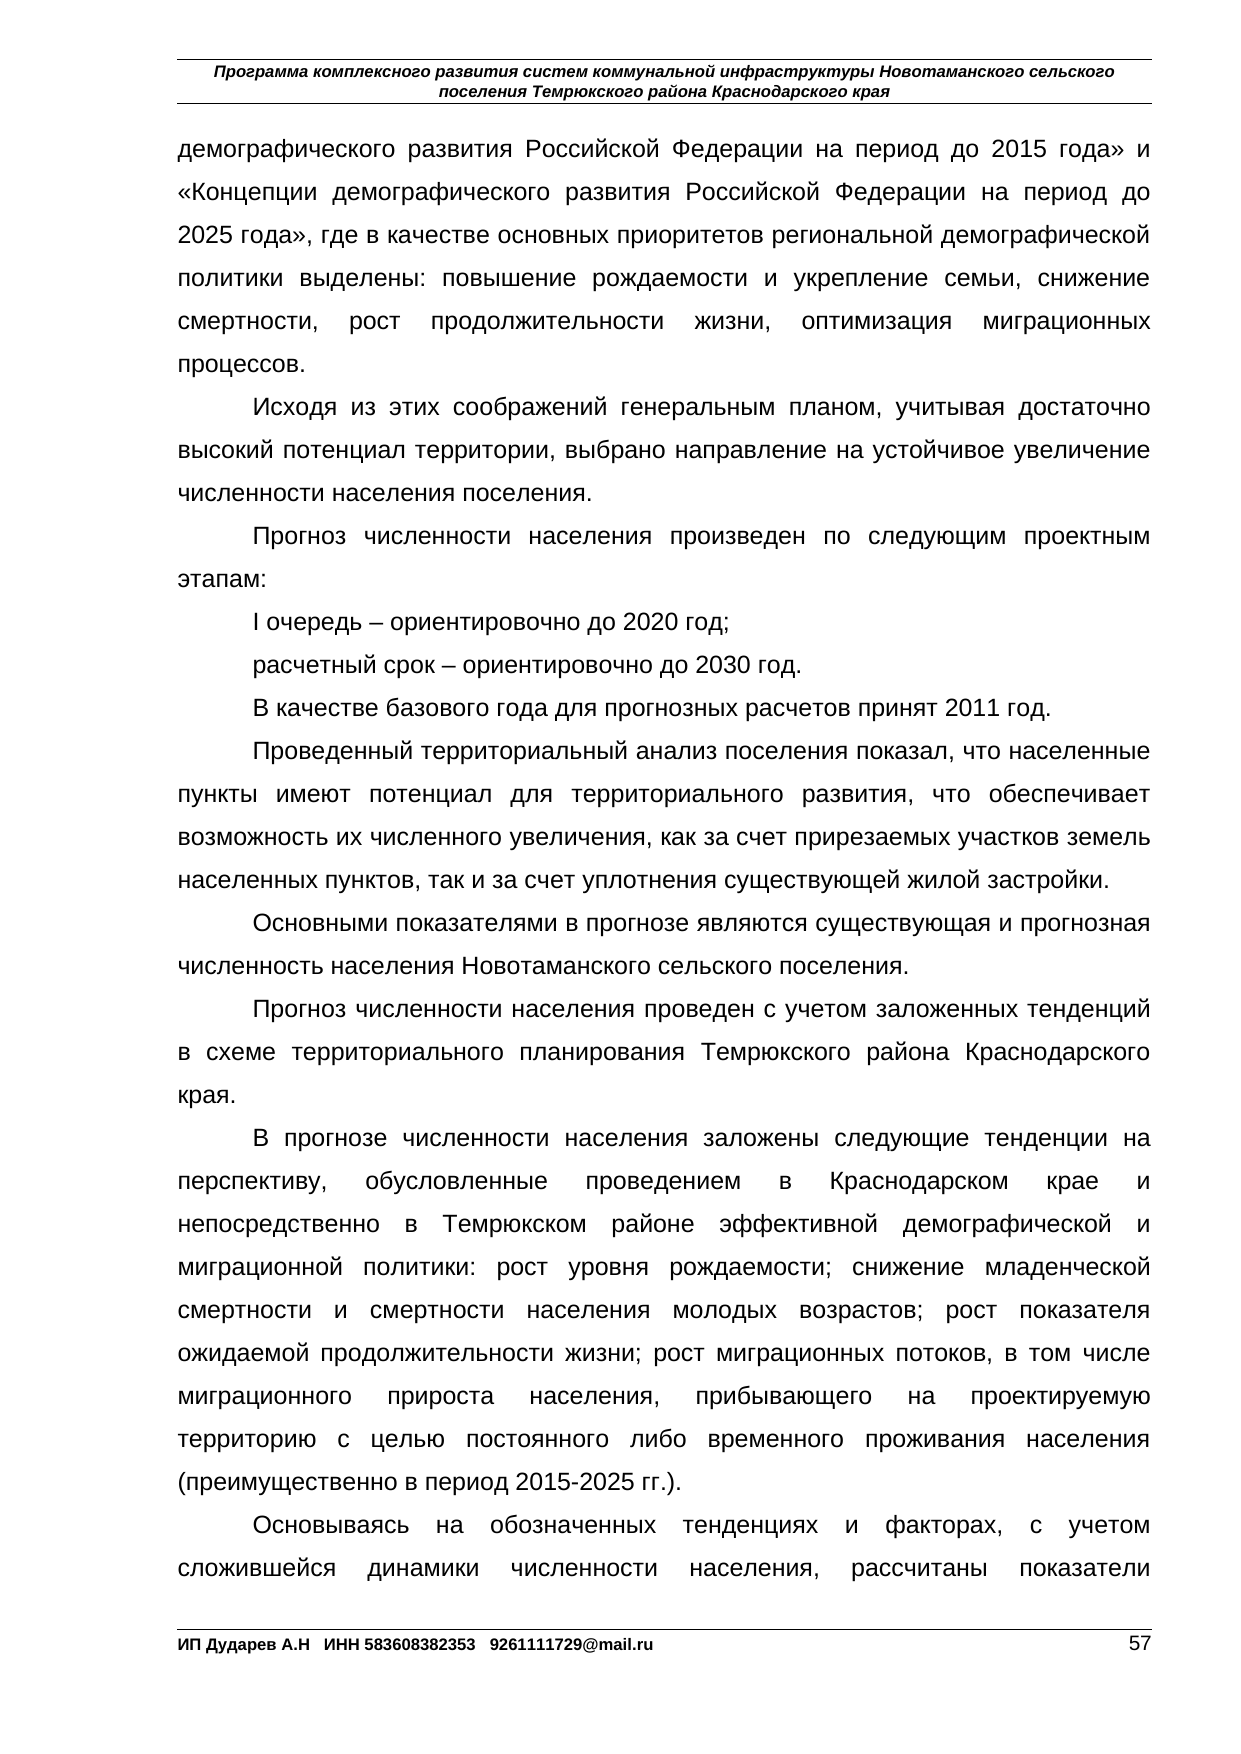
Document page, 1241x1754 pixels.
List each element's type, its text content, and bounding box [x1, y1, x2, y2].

text Прогноз численности населения проведен с учетом заложенных тенденций в схеме территориального планирования Темрюкского района Краснодарского края. [177, 983, 1152, 1112]
text расчетный срок – ориентировочно до 2030 год. [177, 639, 1152, 682]
text В прогнозе численности населения заложены следующие тенденции на перспективу, обусловленные проведением в Краснодарском крае и непосредственно в Темрюкском районе эффективной демографической и миграционной политики: рост уровня рождаемости; снижение младенческой смертности и смертности населения молодых возрастов; рост показателя ожидаемой продолжительности жизни; рост миграционных потоков, в том числе миграционного прироста населения, прибывающего на проектируемую территорию с целью постоянного либо временного проживания населения (преимущественно в период 2015-2025 гг.). [177, 1112, 1152, 1499]
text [177, 123, 1152, 381]
text Исходя из этих соображений генеральным планом, учитывая достаточно высокий потенциал территории, выбрано направление на устойчивое увеличение численности населения поселения. [177, 381, 1152, 510]
text I очередь – ориентировочно до 2020 год; [177, 596, 1152, 639]
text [177, 1499, 1152, 1586]
text В качестве базового года для прогнозных расчетов принят 2011 год. [177, 682, 1152, 725]
text Прогноз численности населения произведен по следующим проектным этапам: [177, 510, 1152, 596]
text Основными показателями в прогнозе являются существующая и прогнозная численность населения Новотаманского сельского поселения. [177, 897, 1152, 983]
text Проведенный территориальный анализ поселения показал, что населенные пункты имеют потенциал для территориального развития, что обеспечивает возможность их численного увеличения, как за счет прирезаемых участков земель населенных пунктов, так и за счет уплотнения существующей жилой застройки. [177, 725, 1152, 897]
